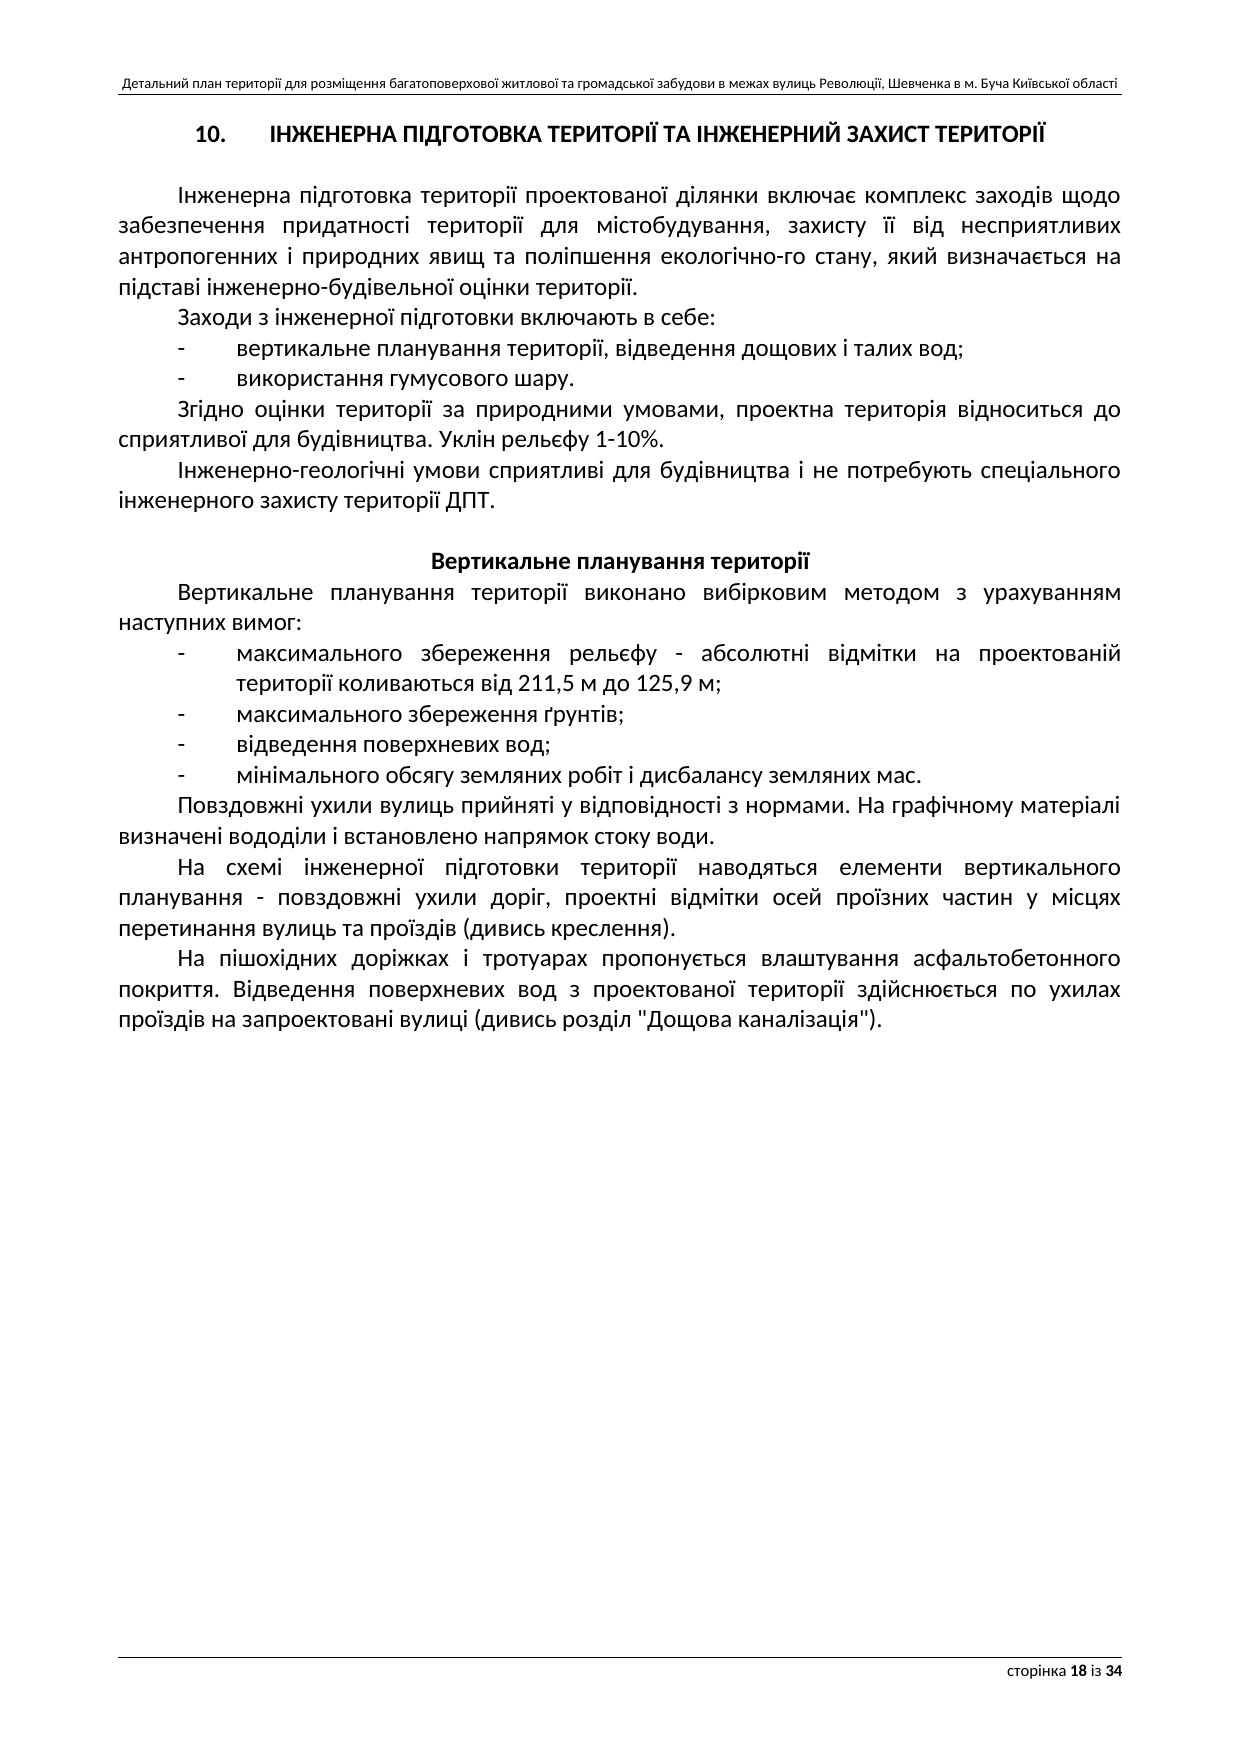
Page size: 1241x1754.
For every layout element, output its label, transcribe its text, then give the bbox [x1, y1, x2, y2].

list максимального збереження рельєфу - абсолютні відмітки на проектованій території коливаються від 211,5 м до 125,9 м; [177, 637, 1122, 698]
text Заходи з інженерної підготовки включають в себе: [118, 301, 1122, 332]
text Інженерно-геологічні умови сприятливі для будівництва і не потребують спеціального інженерного захисту території ДПТ. [118, 454, 1122, 515]
text На схемі інженерної підготовки території наводяться елементи вертикального планування - повздовжні ухили доріг, проектні відмітки осей проїзних частин у місцях перетинання вулиць та проїздів (дивись креслення). [118, 851, 1122, 942]
list максимального збереження ґрунтів; [177, 698, 1122, 728]
text Згідно оцінки території за природними умовами, проектна територія відноситься до сприятливої для будівництва. Уклін рельєфу 1-10%. [118, 393, 1122, 454]
list мінімального обсягу земляних робіт і дисбалансу земляних мас. [177, 759, 1122, 789]
list використання гумусового шару. [177, 362, 1122, 393]
text 10. ІНЖЕНЕРНА ПІДГОТОВКА ТЕРИТОРІЇ ТА ІНЖЕНЕРНИЙ ЗАХИСТ ТЕРИТОРІЇ [118, 118, 1122, 149]
text Інженерна підготовка території проектованої ділянки включає комплекс заходів щодо забезпечення придатності території для містобудування, захисту її від несприятливих антропогенних і природних явищ та поліпшення екологічно-го стану, який визначається на підставі інженерно-будівельної оцінки території. [118, 179, 1122, 301]
list відведення поверхневих вод; [177, 728, 1122, 759]
text Вертикальне планування території [118, 545, 1122, 576]
list вертикальне планування території, відведення дощових і талих вод; [177, 332, 1122, 362]
text На пішохідних доріжках і тротуарах пропонується влаштування асфальтобетонного покриття. Відведення поверхневих вод з проектованої території здійснюється по ухилах проїздів на запроектовані вулиці (дивись розділ "Дощова каналізація"). [118, 942, 1122, 1034]
text Повздовжні ухили вулиць прийняті у відповідності з нормами. На графічному матеріалі визначені вододіли і встановлено напрямок стоку води. [118, 789, 1122, 851]
text Вертикальне планування території виконано вибірковим методом з урахуванням наступних вимог: [118, 576, 1122, 637]
